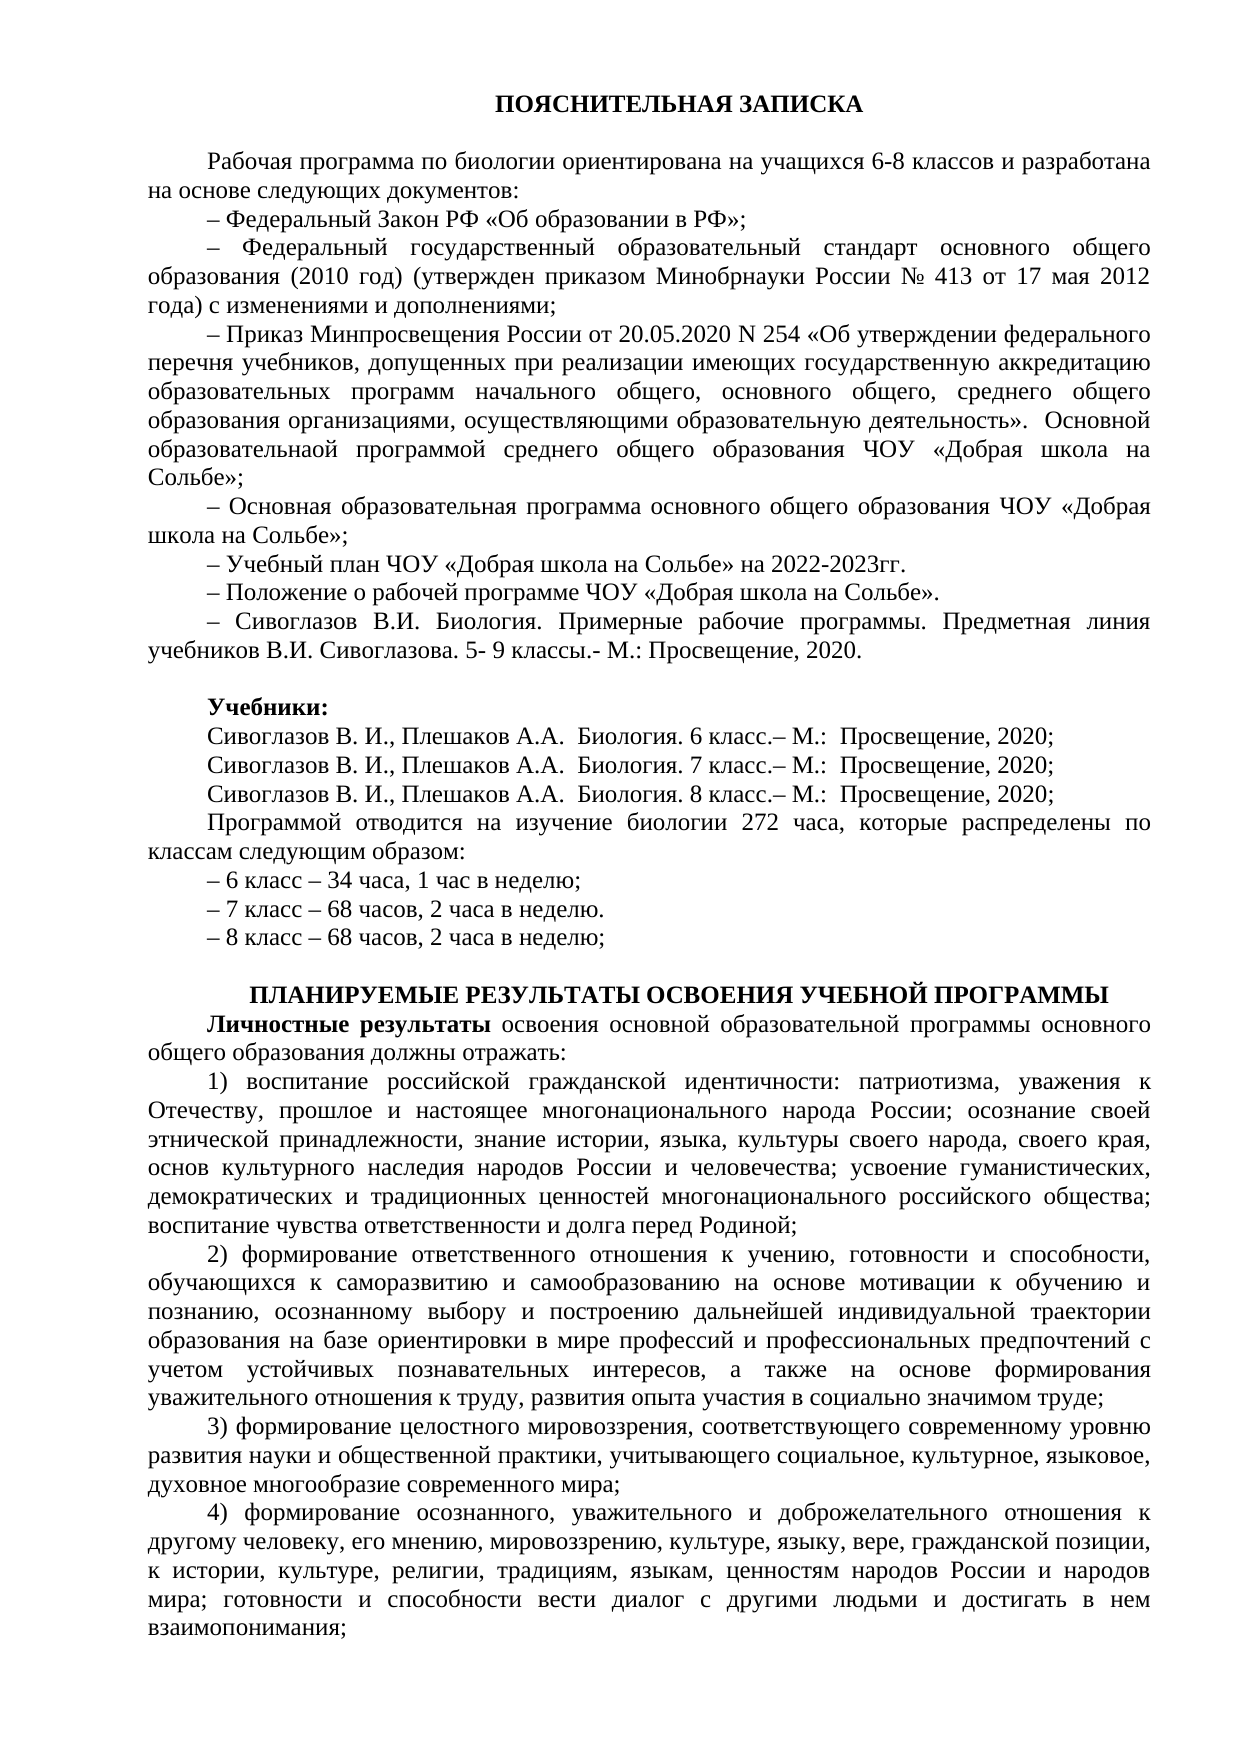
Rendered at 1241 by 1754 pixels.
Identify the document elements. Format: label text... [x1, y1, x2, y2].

text Рабочая программа по биологии ориентирована на учащихся 6-8 классов и разработана на основе следующих документов: [148, 146, 1152, 204]
text 2) формирование ответственного отношения к учению, готовности и способности, обучающихся к саморазвитию и самообразованию на основе мотивации к обучению и познанию, осознанному выбору и построению дальнейшей индивидуальной траектории образования на базе ориентировки в мире профессий и профессиональных предпочтений с учетом устойчивых познавательных интересов, а также на основе формирования уважительного отношения к труду, развития опыта участия в социально значимом труде; [148, 1239, 1152, 1411]
text Учебники: [148, 692, 1152, 721]
list – 7 класс – 68 часов, 2 часа в неделю. [148, 894, 1152, 922]
text 3) формирование целостного мировоззрения, соответствующего современному уровню развития науки и общественной практики, учитывающего социальное, культурное, языковое, духовное многообразие современного мира; [148, 1411, 1152, 1497]
list – 8 класс – 68 часов, 2 часа в неделю; [148, 922, 1152, 951]
text Сивоглазов В. И., Плешаков А.А. Биология. 6 класс.– М.: Просвещение, 2020; [148, 721, 1152, 750]
text – Сивоглазов В.И. Биология. Примерные рабочие программы. Предметная линия учебников В.И. Сивоглазова. 5- 9 классы.- М.: Просвещение, 2020. [148, 606, 1152, 664]
text – Федеральный государственный образовательный стандарт основного общего образования (2010 год) (утвержден приказом Минобрнауки России № 413 от 17 мая 2012 года) с изменениями и дополнениями; [148, 232, 1152, 319]
text Сивоглазов В. И., Плешаков А.А. Биология. 8 класс.– М.: Просвещение, 2020; [148, 779, 1152, 807]
text 4) формирование осознанного, уважительного и доброжелательного отношения к другому человеку, его мнению, мировоззрению, культуре, языку, вере, гражданской позиции, к истории, культуре, религии, традициям, языкам, ценностям народов России и народов мира; готовности и способности вести диалог с другими людьми и достигать в нем взаимопонимания; [148, 1497, 1152, 1641]
text – Федеральный Закон РФ «Об образовании в РФ»; [148, 204, 1152, 232]
text Программой отводится на изучение биологии 272 часа, которые распределены по классам следующим образом: [148, 807, 1152, 865]
text – Положение о рабочей программе ЧОУ «Добрая школа на Сольбе». [148, 577, 1152, 606]
text Личностные результаты освоения основной образовательной программы основного общего образования должны отражать: [148, 1009, 1152, 1066]
text – Приказ Минпросвещения России от 20.05.2020 N 254 «Об утверждении федерального перечня учебников, допущенных при реализации имеющих государственную аккредитацию образовательных программ начального общего, основного общего, среднего общего образования организациями, осуществляющими образовательную деятельность». Основной образовательнаой программой среднего общего образования ЧОУ «Добрая школа на Сольбе»; [148, 319, 1152, 491]
list – 6 класс – 34 часа, 1 час в неделю; [148, 865, 1152, 894]
text – Учебный план ЧОУ «Добрая школа на Сольбе» на 2022-2023гг. [148, 549, 1152, 577]
text – Основная образовательная программа основного общего образования ЧОУ «Добрая школа на Сольбе»; [148, 491, 1152, 549]
text ПЛАНИРУЕМЫЕ РЕЗУЛЬТАТЫ ОСВОЕНИЯ УЧЕБНОЙ ПРОГРАММЫ [148, 980, 1152, 1009]
text Сивоглазов В. И., Плешаков А.А. Биология. 7 класс.– М.: Просвещение, 2020; [148, 750, 1152, 779]
text ПОЯСНИТЕЛЬНАЯ ЗАПИСКА [148, 89, 1152, 117]
text 1) воспитание российской гражданской идентичности: патриотизма, уважения к Отечеству, прошлое и настоящее многонационального народа России; осознание своей этнической принадлежности, знание истории, языка, культуры своего народа, своего края, основ культурного наследия народов России и человечества; усвоение гуманистических, демократических и традиционных ценностей многонационального российского общества; воспитание чувства ответственности и долга перед Родиной; [148, 1066, 1152, 1239]
